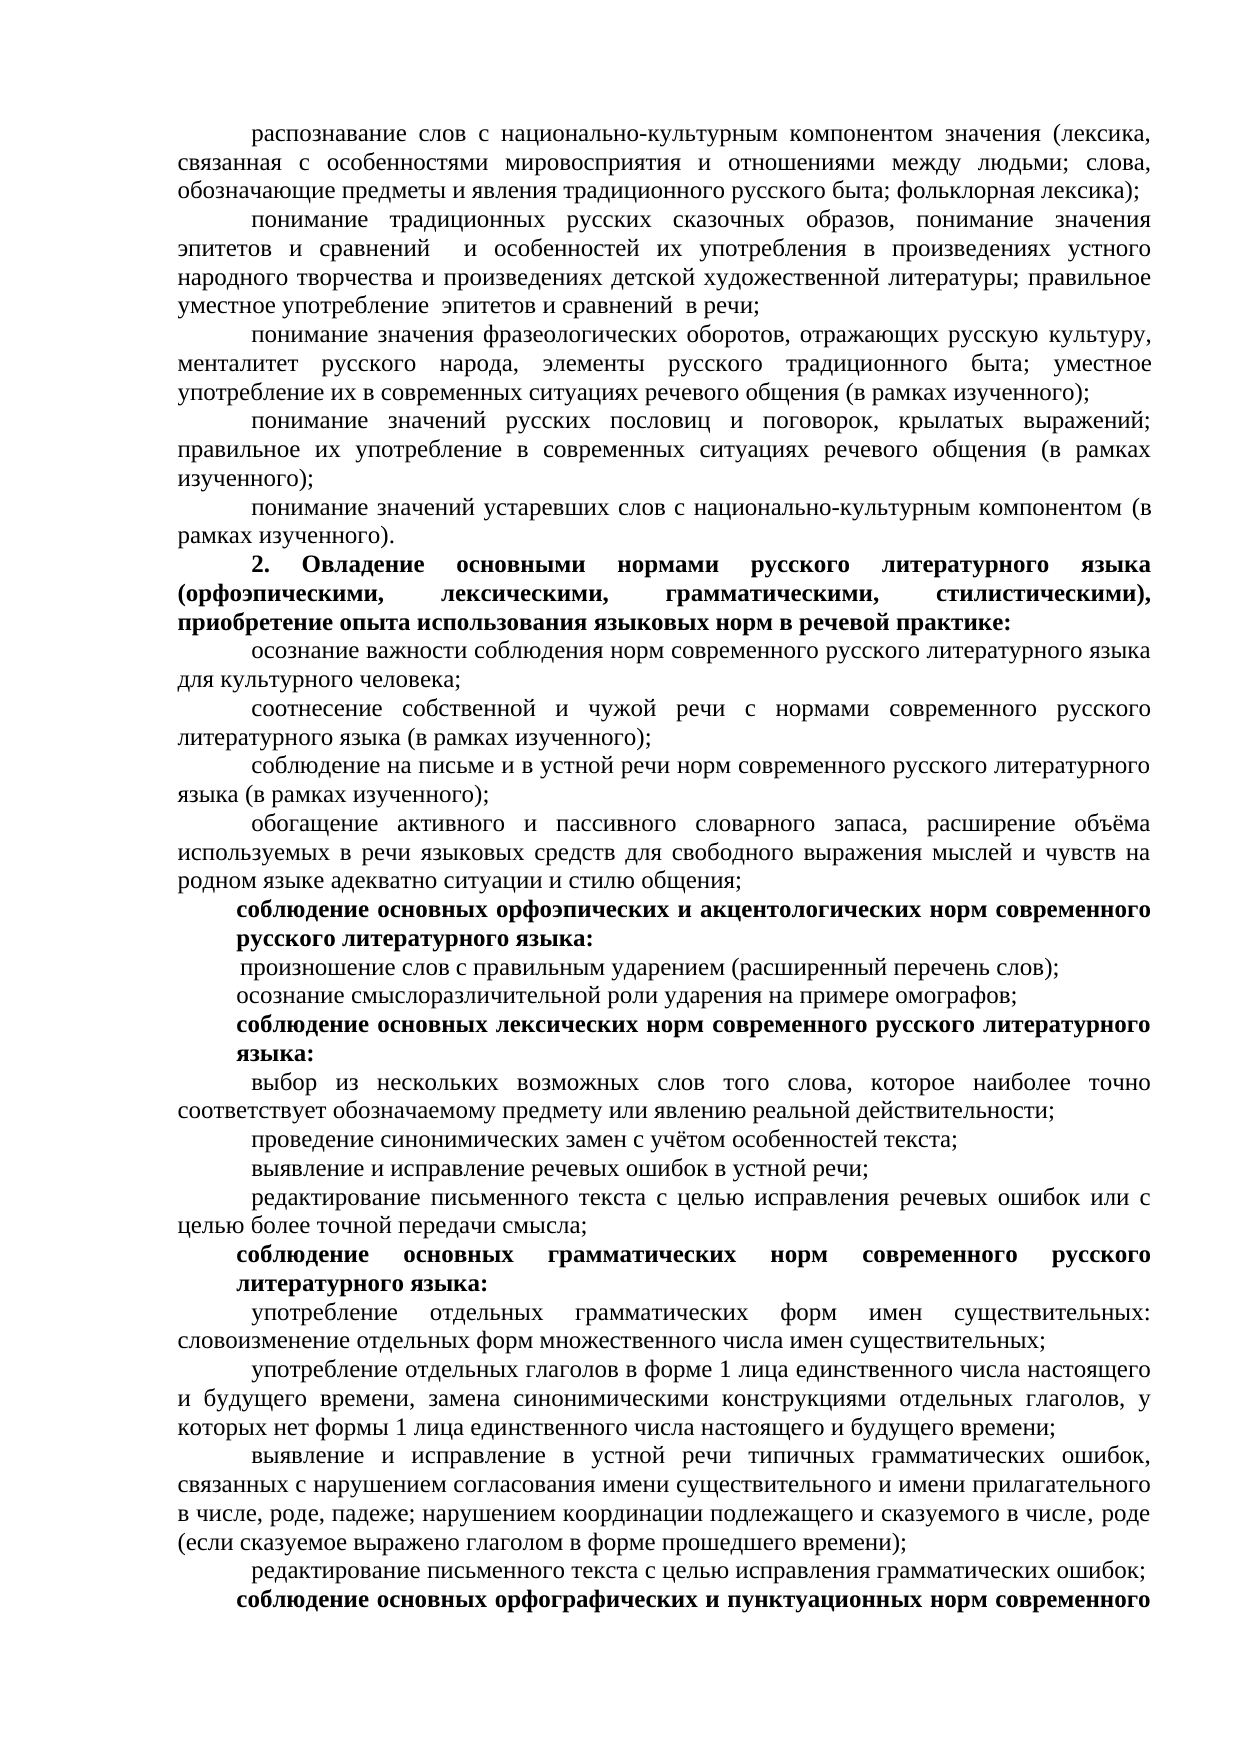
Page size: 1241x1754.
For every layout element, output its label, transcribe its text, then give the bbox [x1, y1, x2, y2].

text соблюдение на письме и в устной речи норм современного русского литературного языка (в рамках изученного); [177, 751, 1152, 808]
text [236, 1584, 1152, 1613]
text понимание значений русских пословиц и поговорок, крылатых выражений; правильное их употребление в современных ситуациях речевого общения (в рамках изученного); [177, 406, 1152, 492]
text осознание важности соблюдения норм современного русского литературного языка для культурного человека; [177, 636, 1152, 693]
text обогащение активного и пассивного словарного запаса, расширение объёма используемых в речи языковых средств для свободного выражения мыслей и чувств на родном языке адекватно ситуации и стилю общения; [177, 808, 1152, 894]
text редактирование письменного текста с целью исправления речевых ошибок или с целью более точной передачи смысла; [177, 1182, 1152, 1239]
text осознание смыслоразличительной роли ударения на примере омографов; [177, 981, 1152, 1009]
text выявление и исправление речевых ошибок в устной речи; [177, 1153, 1152, 1182]
text понимание значения фразеологических оборотов, отражающих русскую культуру, менталитет русского народа, элементы русского традиционного быта; уместное употребление их в современных ситуациях речевого общения (в рамках изученного); [177, 319, 1152, 406]
text выбор из нескольких возможных слов того слова, которое наиболее точно соответствует обозначаемому предмету или явлению реальной действительности; [177, 1067, 1152, 1124]
text редактирование письменного текста с целью исправления грамматических ошибок; [177, 1556, 1152, 1584]
text соблюдение основных грамматических норм современного русского литературного языка: [236, 1239, 1152, 1297]
text распознавание слов с национально-культурным компонентом значения (лексика, связанная с особенностями мировосприятия и отношениями между людьми; слова, обозначающие предметы и явления традиционного русского быта; фольклорная лексика); [177, 118, 1152, 204]
text понимание значений устаревших слов с национально-культурным компонентом (в рамках изученного). [177, 492, 1152, 549]
text употребление отдельных грамматических форм имен существительных: словоизменение отдельных форм множественного числа имен существительных; [177, 1297, 1152, 1354]
text проведение синонимических замен с учётом особенностей текста; [177, 1124, 1152, 1153]
text соотнесение собственной и чужой речи с нормами современного русского литературного языка (в рамках изученного); [177, 693, 1152, 751]
text соблюдение основных лексических норм современного русского литературного языка: [236, 1009, 1152, 1067]
text понимание традиционных русских сказочных образов, понимание значения эпитетов и сравнений и особенностей их употребления в произведениях устного народного творчества и произведениях детской художественной литературы; правильное уместное употребление эпитетов и сравнений в речи; [177, 204, 1152, 319]
text соблюдение основных орфоэпических и акцентологических норм современного русского литературного языка: [236, 894, 1152, 952]
text произношение слов с правильным ударением (расширенный перечень слов); [177, 952, 1152, 981]
text 2. Овладение основными нормами русского литературного языка (орфоэпическими, лексическими, грамматическими, стилистическими), приобретение опыта использования языковых норм в речевой практике: [177, 549, 1152, 636]
text выявление и исправление в устной речи типичных грамматических ошибок, связанных с нарушением согласования имени существительного и имени прилагательного в числе, роде, падеже; нарушением координации подлежащего и сказуемого в числе‚ роде (если сказуемое выражено глаголом в форме прошедшего времени); [177, 1441, 1152, 1556]
text употребление отдельных глаголов в форме 1 лица единственного числа настоящего и будущего времени, замена синонимическими конструкциями отдельных глаголов, у которых нет формы 1 лица единственного числа настоящего и будущего времени; [177, 1354, 1152, 1441]
